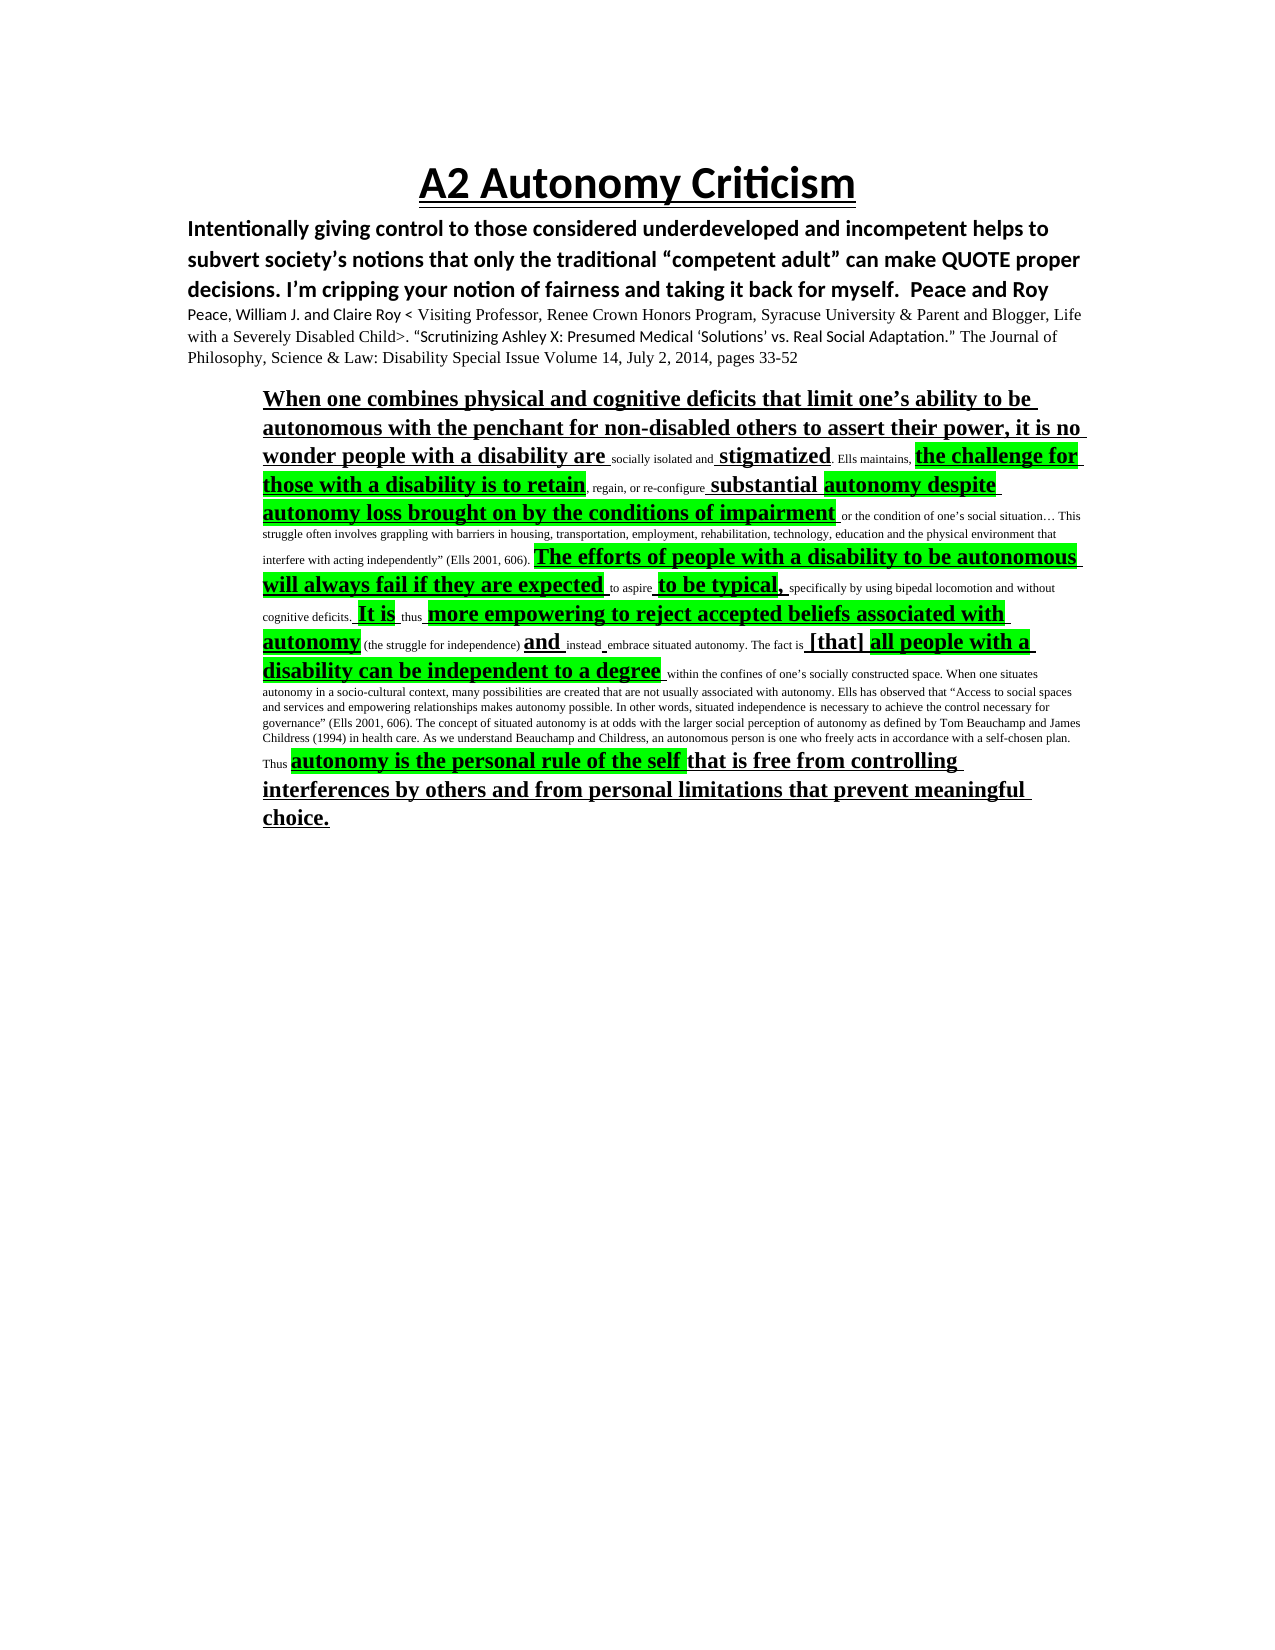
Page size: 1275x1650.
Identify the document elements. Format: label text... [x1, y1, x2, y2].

subtitle A2 Autonomy Criticism [187, 154, 1087, 210]
text When one combines physical and cognitive deficits that limit one’s ability to be autonomous with the penchant for non-disabled others to assert their power, it is no wonder people with a disability are socially isolated and stigmatized. Ells maintains, the challenge for those with a disability is to retain, regain, or re-configure substantial autonomy despite autonomy loss brought on by the conditions of impairment or the condition of one’s social situation… This struggle often involves grappling with barriers in housing, transportation, employment, rehabilitation, technology, education and the physical environment that interfere with acting independently” (Ells 2001, 606). The efforts of people with a disability to be autonomous will always fail if they are expected to aspire to be typical, specifically by using bipedal locomotion and without cognitive deficits. It is thus more empowering to reject accepted beliefs associated with autonomy (the struggle for independence) and instead embrace situated autonomy. The fact is [that] all people with a disability can be independent to a degree within the confines of one’s socially constructed space. When one situates autonomy in a socio-cultural context, many possibilities are created that are not usually associated with autonomy. Ells has observed that “Access to social spaces and services and empowering relationships makes autonomy possible. In other words, situated independence is necessary to achieve the control necessary for governance” (Ells 2001, 606). The concept of situated autonomy is at odds with the larger social perception of autonomy as defined by Tom Beauchamp and James Childress (1994) in health care. As we understand Beauchamp and Childress, an autonomous person is one who freely acts in accordance with a self-chosen plan. Thus autonomy is the personal rule of the self that is free from controlling interferences by others and from personal limitations that prevent meaningful choice. [262, 438, 1087, 831]
text Intentionally giving control to those considered underdeveloped and incompetent helps to subvert society’s notions that only the traditional “competent adult” can make QUOTE proper decisions. I’m cripping your notion of fairness and taking it back for myself. Peace and Roy Peace, William J. and Claire Roy < Visiting Professor, Renee Crown Honors Program, Syracuse University & Parent and Blogger, Life with a Severely Disabled Child>. “Scrutinizing Ashley X: Presumed Medical ‘Solutions’ vs. Real Social Adaptation.” The Journal of Philosophy, Science & Law: Disability Special Issue Volume 14, July 2, 2014, pages 33-52 [187, 214, 1087, 367]
